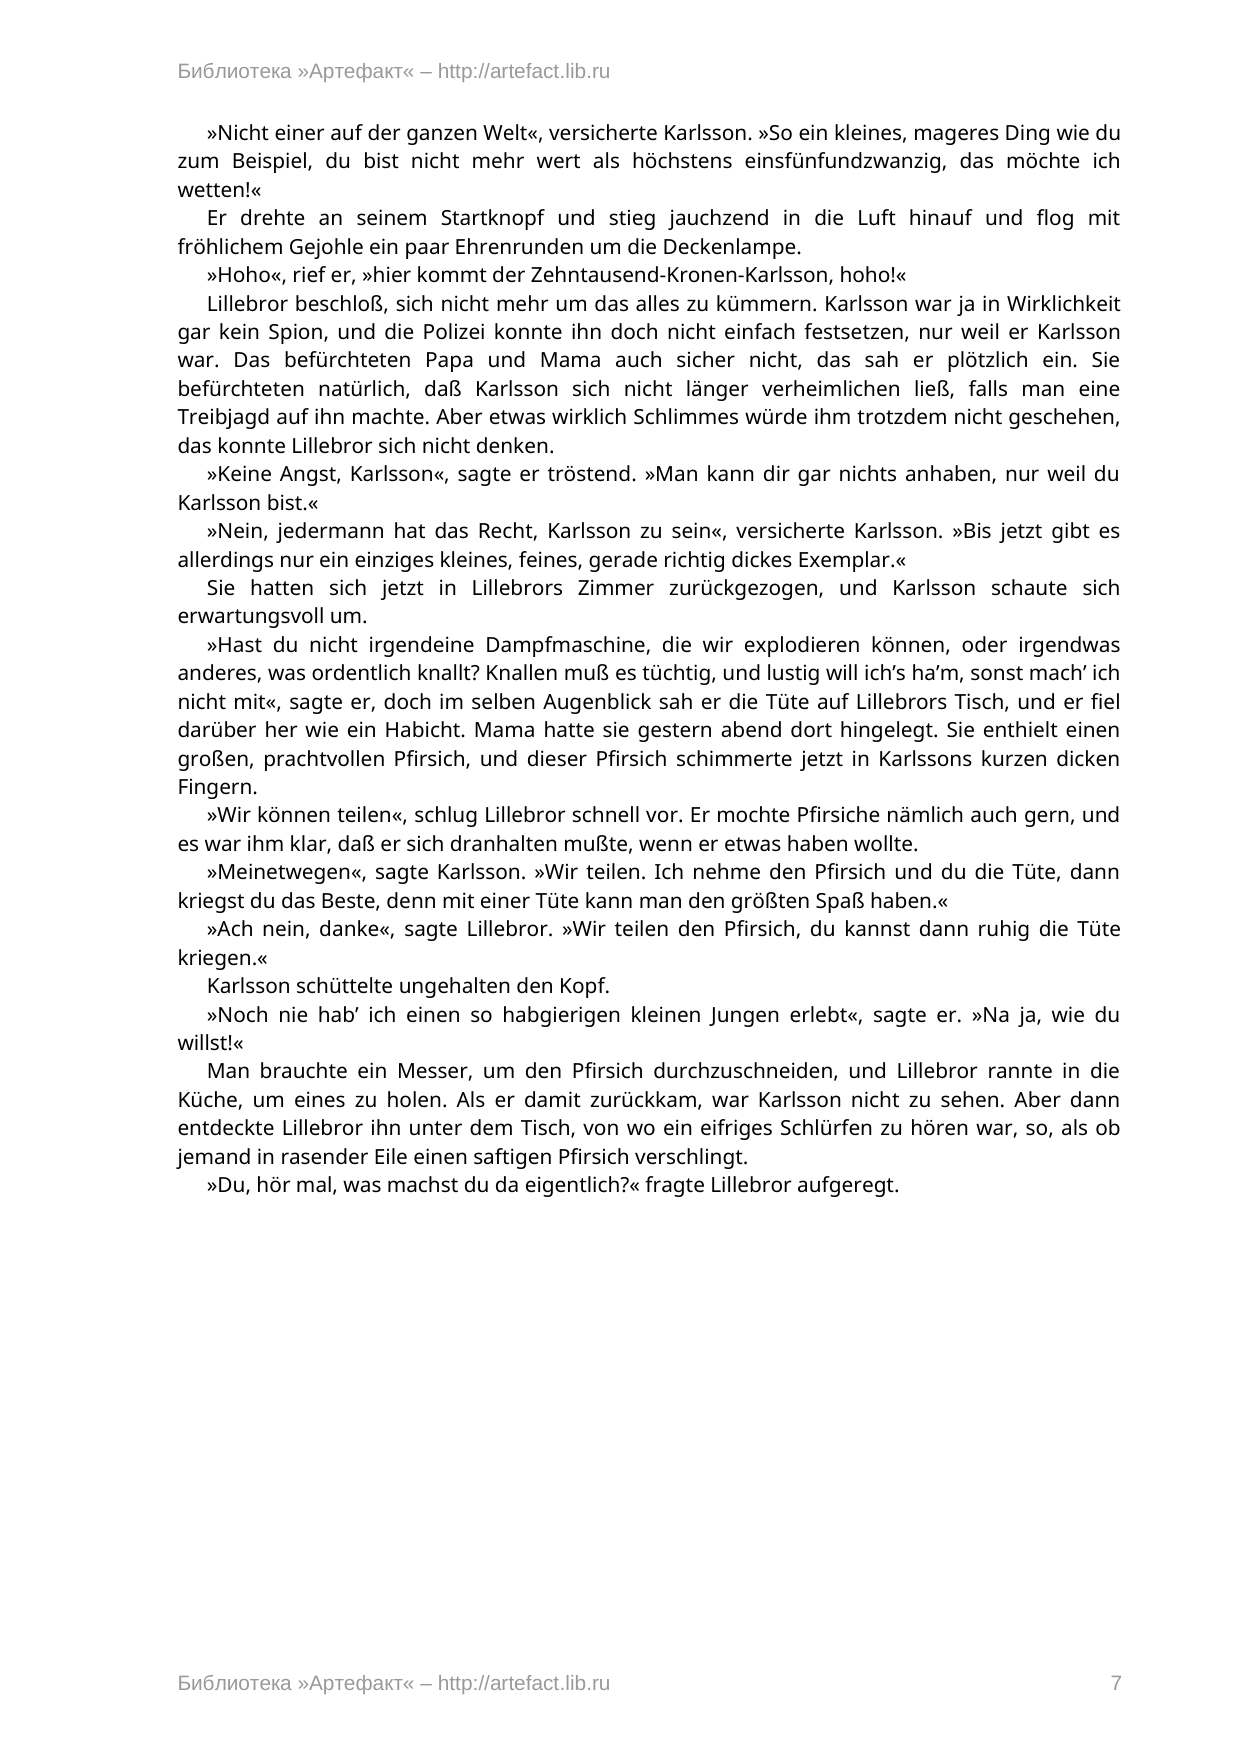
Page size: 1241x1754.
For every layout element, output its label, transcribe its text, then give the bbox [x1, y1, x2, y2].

text »Noch nie hab’ ich einen so habgierigen kleinen Jungen erlebt«, sagte er. »Na ja, wie du willst!« [177, 1000, 1122, 1057]
text »Nein, jedermann hat das Recht, Karlsson zu sein«, versicherte Karlsson. »Bis jetzt gibt es allerdings nur ein einziges kleines, feines, gerade richtig dickes Exemplar.« [177, 516, 1122, 573]
text »Meinetwegen«, sagte Karlsson. »Wir teilen. Ich nehme den Pfirsich und du die Tüte, dann kriegst du das Beste, denn mit einer Tüte kann man den größten Spaß haben.« [177, 857, 1122, 914]
text »Hoho«, rief er, »hier kommt der Zehntausend-Kronen-Karlsson, hoho!« [177, 260, 1122, 289]
text Sie hatten sich jetzt in Lillebrors Zimmer zurückgezogen, und Karlsson schaute sich erwartungsvoll um. [177, 573, 1122, 630]
text Lillebror beschloß, sich nicht mehr um das alles zu kümmern. Karlsson war ja in Wirklichkeit gar kein Spion, und die Polizei konnte ihn doch nicht einfach festsetzen, nur weil er Karlsson war. Das befürchteten Papa und Mama auch sicher nicht, das sah er plötzlich ein. Sie befürchteten natürlich, daß Karlsson sich nicht länger verheimlichen ließ, falls man eine Treibjagd auf ihn machte. Aber etwas wirklich Schlimmes würde ihm trotzdem nicht geschehen, das konnte Lillebror sich nicht denken. [177, 289, 1122, 459]
text Er drehte an seinem Startknopf und stieg jauchzend in die Luft hinauf und flog mit fröhlichem Gejohle ein paar Ehrenrunden um die Deckenlampe. [177, 203, 1122, 260]
text »Du, hör mal, was machst du da eigentlich?« fragte Lillebror aufgeregt. [177, 1170, 1122, 1199]
text »Wir können teilen«, schlug Lillebror schnell vor. Er mochte Pfirsiche nämlich auch gern, und es war ihm klar, daß er sich dranhalten mußte, wenn er etwas haben wollte. [177, 801, 1122, 857]
text Karlsson schüttelte ungehalten den Kopf. [177, 971, 1122, 1000]
text »Ach nein, danke«, sagte Lillebror. »Wir teilen den Pfirsich, du kannst dann ruhig die Tüte kriegen.« [177, 914, 1122, 971]
text »Nicht einer auf der ganzen Welt«, versicherte Karlsson. »So ein kleines, mageres Ding wie du zum Beispiel, du bist nicht mehr wert als höchstens einsfünfundzwanzig, das möchte ich wetten!« [177, 118, 1122, 203]
text »Keine Angst, Karlsson«, sagte er tröstend. »Man kann dir gar nichts anhaben, nur weil du Karlsson bist.« [177, 459, 1122, 516]
text Man brauchte ein Messer, um den Pfirsich durchzuschneiden, und Lillebror rannte in die Küche, um eines zu holen. Als er damit zurückkam, war Karlsson nicht zu sehen. Aber dann entdeckte Lillebror ihn unter dem Tisch, von wo ein eifriges Schlürfen zu hören war, so, als ob jemand in rasender Eile einen saftigen Pfirsich verschlingt. [177, 1057, 1122, 1170]
text »Hast du nicht irgendeine Dampfmaschine, die wir explodieren können, oder irgendwas anderes, was ordentlich knallt? Knallen muß es tüchtig, und lustig will ich’s ha’m, sonst mach’ ich nicht mit«, sagte er, doch im selben Augenblick sah er die Tüte auf Lillebrors Tisch, und er fiel darüber her wie ein Habicht. Mama hatte sie gestern abend dort hingelegt. Sie enthielt einen großen, prachtvollen Pfirsich, und dieser Pfirsich schimmerte jetzt in Karlssons kurzen dicken Fingern. [177, 630, 1122, 801]
